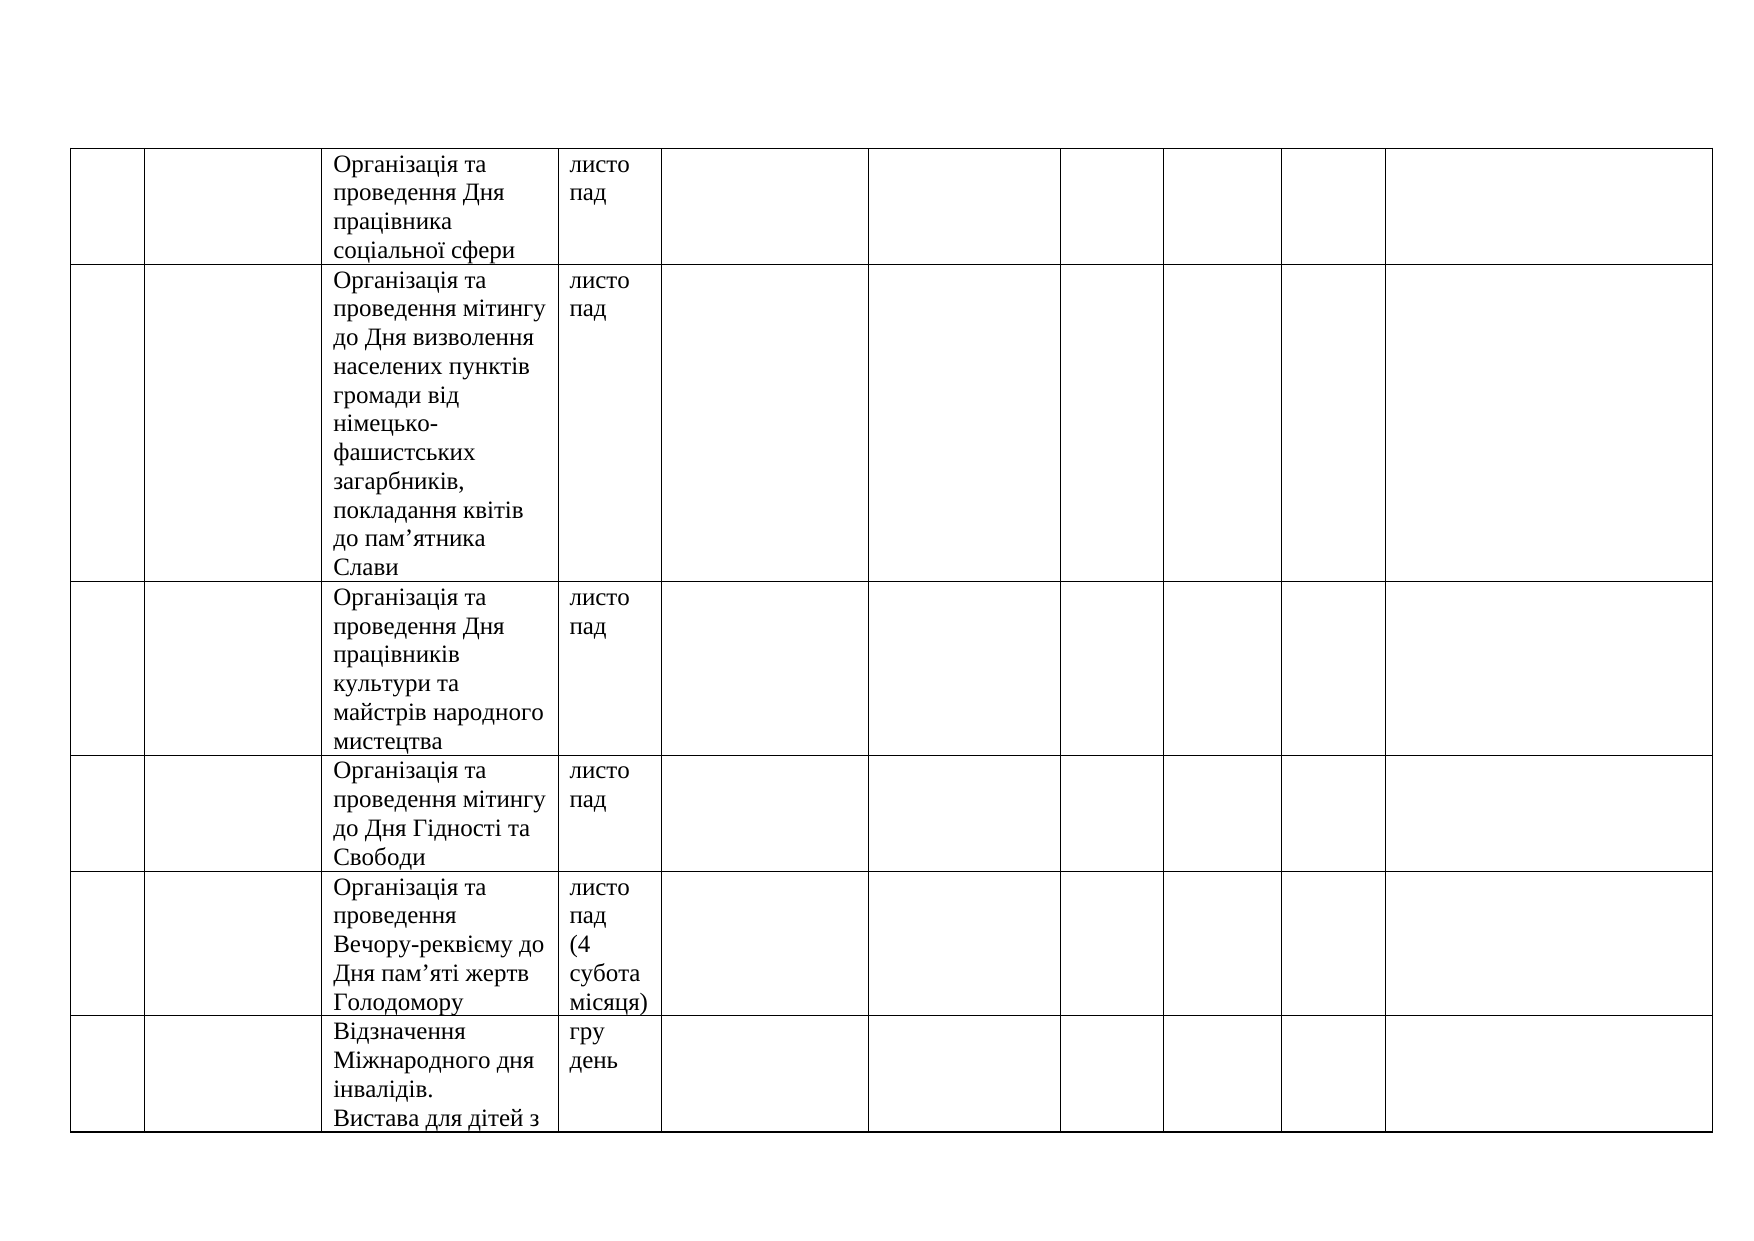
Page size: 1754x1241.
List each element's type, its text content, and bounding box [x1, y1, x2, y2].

table_cell [662, 149, 868, 264]
table_cell [662, 582, 868, 754]
table_cell [1061, 265, 1163, 581]
table_cell [869, 1016, 1060, 1131]
table_cell Організація та проведення Дня працівника соціальної сфери [322, 149, 558, 264]
table_cell [1386, 756, 1712, 871]
table_cell [1164, 1016, 1281, 1131]
table_cell [1061, 872, 1163, 1015]
table_cell листо пад [559, 265, 661, 581]
table_cell Організація та проведення Вечору-реквієму до Дня пам’яті жертв Голодомору [322, 872, 558, 1015]
table_cell [71, 265, 144, 581]
table_cell [71, 1016, 144, 1131]
table_cell [1386, 582, 1712, 754]
table_cell [1164, 582, 1281, 754]
table_cell [145, 1016, 321, 1131]
table_cell [662, 1016, 868, 1131]
table_cell [1164, 265, 1281, 581]
table_cell листо пад [559, 582, 661, 754]
table_cell [71, 756, 144, 871]
table_cell [1282, 872, 1385, 1015]
table_cell [145, 582, 321, 754]
table_cell [1164, 756, 1281, 871]
table_cell [1061, 582, 1163, 754]
table_cell [1386, 265, 1712, 581]
table_cell листо пад (4 субота місяця) [559, 872, 661, 1015]
table_cell [71, 149, 144, 264]
table_cell [71, 872, 144, 1015]
table_cell [869, 582, 1060, 754]
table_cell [322, 1016, 558, 1131]
table_cell листо пад [559, 149, 661, 264]
table_cell [145, 756, 321, 871]
table_cell гру день [559, 1016, 661, 1131]
table_cell листо пад [559, 756, 661, 871]
table_cell Організація та проведення Дня працівників культури та майстрів народного мистецтва [322, 582, 558, 754]
table_cell [1061, 756, 1163, 871]
table_cell [1282, 582, 1385, 754]
table_cell [869, 756, 1060, 871]
table_cell [662, 756, 868, 871]
table_cell [1386, 1016, 1712, 1131]
table_cell [1282, 1016, 1385, 1131]
table_cell [1282, 149, 1385, 264]
table_cell [71, 582, 144, 754]
table_cell [662, 265, 868, 581]
table_cell [1164, 872, 1281, 1015]
table_cell [1282, 265, 1385, 581]
table_cell [1061, 149, 1163, 264]
table_cell [1386, 149, 1712, 264]
table_cell [145, 149, 321, 264]
table_cell [869, 872, 1060, 1015]
table_cell Організація та проведення мітингу до Дня визволення населених пунктів громади від німецько-фашистських загарбників, покладання квітів до пам’ятника Слави [322, 265, 558, 581]
table_cell [869, 265, 1060, 581]
table_cell [662, 872, 868, 1015]
table_cell [1282, 756, 1385, 871]
table_cell [869, 149, 1060, 264]
table_cell [1061, 1016, 1163, 1131]
table_cell [145, 872, 321, 1015]
table_cell [1164, 149, 1281, 264]
table_cell [1386, 872, 1712, 1015]
table_cell Організація та проведення мітингу до Дня Гідності та Свободи [322, 756, 558, 871]
table_cell [145, 265, 321, 581]
